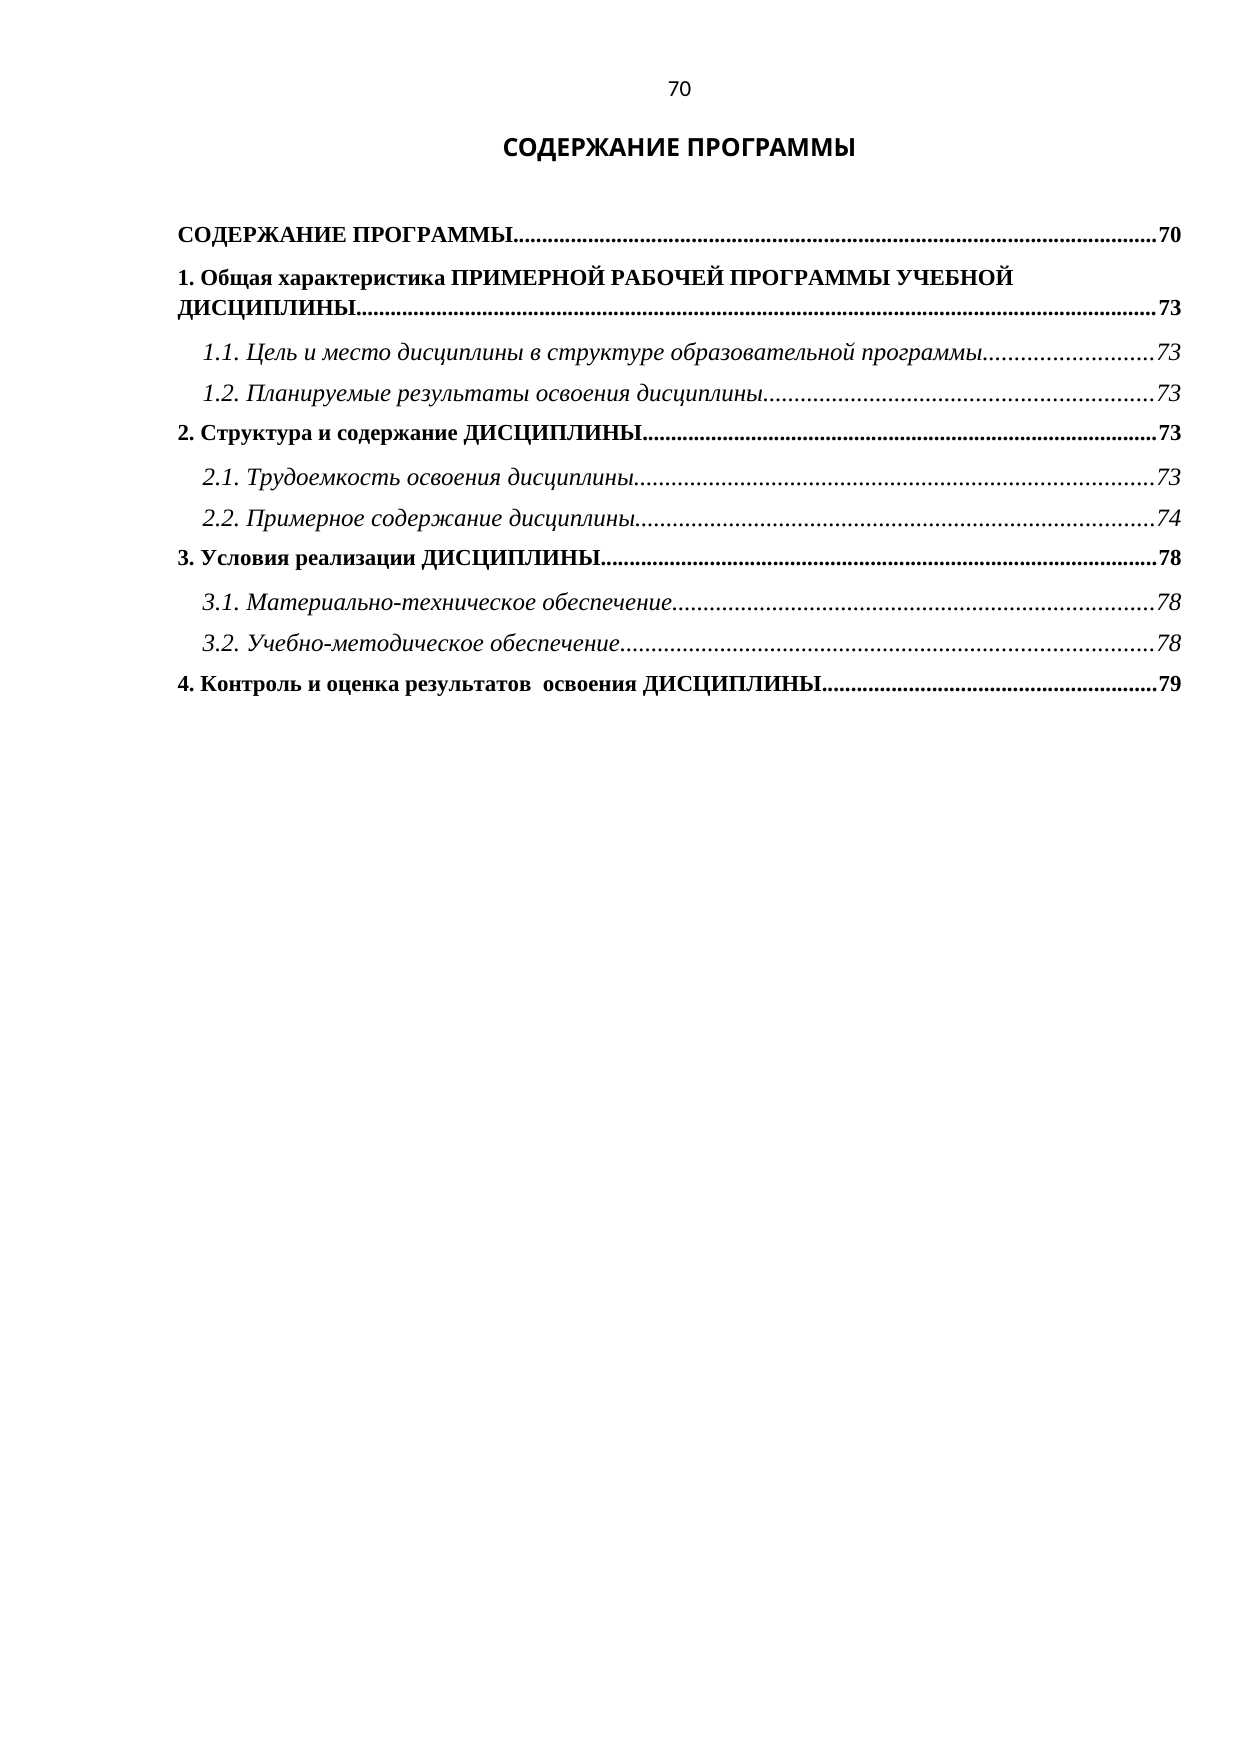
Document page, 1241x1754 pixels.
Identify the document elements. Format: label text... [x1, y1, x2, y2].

text 1. Общая характеристика ПРИМЕРНОЙ РАБОЧЕЙ ПРОГРАММЫ УЧЕБНОЙ ДИСЦИПЛИНЫ 73 [177, 264, 1181, 320]
text 2. Структура и содержание ДИСЦИПЛИНЫ 73 [177, 419, 1181, 446]
text СОДЕРЖАНИЕ ПРОГРАММЫ [177, 130, 1181, 164]
text СОДЕРЖАНИЕ ПРОГРАММЫ 70 [177, 221, 1181, 247]
text 2.2. Примерное содержание дисциплины 74 [202, 503, 1181, 532]
text 2.1. Трудоемкость освоения дисциплины 73 [202, 462, 1181, 491]
text 1.1. Цель и место дисциплины в структуре образовательной программы 73 [202, 337, 1181, 366]
text 3. Условия реализации ДИСЦИПЛИНЫ 78 [177, 544, 1181, 571]
text 3.2. Учебно-методическое обеспечение 78 [202, 628, 1181, 657]
text 4. Контроль и оценка результатов освоения ДИСЦИПЛИНЫ 79 [177, 670, 1181, 696]
text 3.1. Материально-техническое обеспечение 78 [202, 587, 1181, 616]
text 1.2. Планируемые результаты освоения дисциплины 73 [202, 378, 1181, 407]
